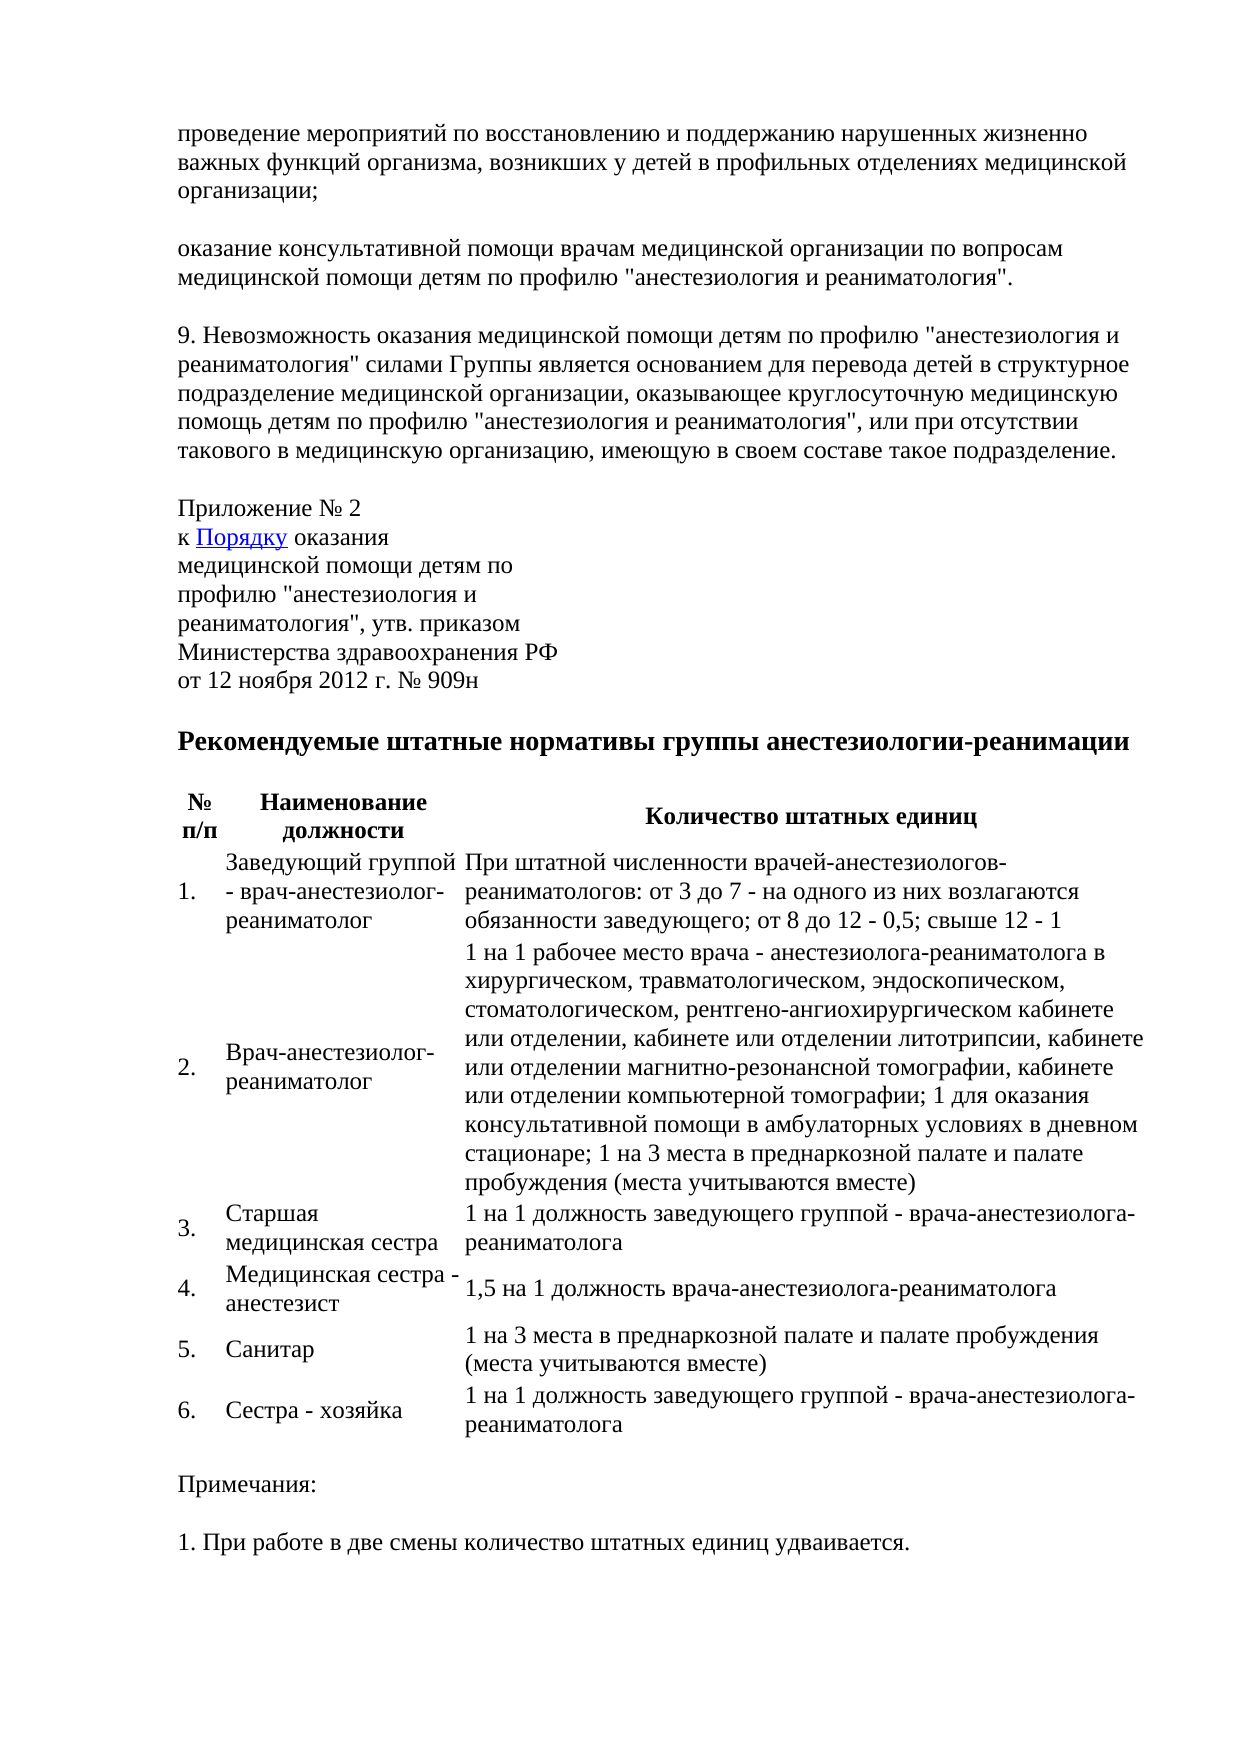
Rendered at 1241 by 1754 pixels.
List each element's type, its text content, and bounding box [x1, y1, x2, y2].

table_cell Сестра - хозяйка [224, 1379, 463, 1439]
table_header Количество штатных единиц [463, 785, 1159, 846]
table_cell 6. [176, 1379, 224, 1439]
table_cell 4. [176, 1258, 224, 1318]
text 1. При работе в две смены количество штатных единиц удваивается. [177, 1527, 1152, 1555]
table_cell 1 на 1 должность заведующего группой - врача-анестезиолога-реаниматолога [463, 1379, 1159, 1439]
table_cell Старшая медицинская сестра [224, 1197, 463, 1258]
text проведение мероприятий по восстановлению и поддержанию нарушенных жизненно важных функций организма, возникших у детей в профильных отделениях медицинской организации; [177, 118, 1152, 204]
text Рекомендуемые штатные нормативы группы анестезиологии-реанимации [177, 723, 1152, 756]
table_cell Заведующий группой - врач-анестезиолог-реаниматолог [224, 846, 463, 935]
table_header № п/п [176, 785, 224, 846]
table_cell 1,5 на 1 должность врача-анестезиолога-реаниматолога [463, 1258, 1159, 1318]
table_cell 1 на 1 должность заведующего группой - врача-анестезиолога-реаниматолога [463, 1197, 1159, 1258]
table_cell 1 на 3 места в преднаркозной палате и палате пробуждения (места учитываются вместе) [463, 1318, 1159, 1379]
table_cell 5. [176, 1318, 224, 1379]
table_header Наименование должности [224, 785, 463, 846]
text 9. Невозможность оказания медицинской помощи детям по профилю "анестезиология и реаниматология" силами Группы является основанием для перевода детей в структурное подразделение медицинской организации, оказывающее круглосуточную медицинскую помощь детям по профилю "анестезиология и реаниматология", или при отсутствии такового в медицинскую организацию, имеющую в своем составе такое подразделение. [177, 320, 1152, 464]
table_cell При штатной численности врачей-анестезиологов-реаниматологов: от 3 до 7 - на одного из них возлагаются обязанности заведующего; от 8 до 12 - 0,5; свыше 12 - 1 [463, 846, 1159, 935]
text оказание консультативной помощи врачам медицинской организации по вопросам медицинской помощи детям по профилю "анестезиология и реаниматология". [177, 233, 1152, 291]
table_cell 1. [176, 846, 224, 935]
table_cell 1 на 1 рабочее место врача - анестезиолога-реаниматолога в хирургическом, травматологическом, эндоскопическом, стоматологическом, рентгено-ангиохирургическом кабинете или отделении, кабинете или отделении литотрипсии, кабинете или отделении магнитно-резонансной томографии, кабинете или отделении компьютерной томографии; 1 для оказания консультативной помощи в амбулаторных условиях в дневном стационаре; 1 на 3 места в преднаркозной палате и палате пробуждения (места учитываются вместе) [463, 935, 1159, 1197]
table_cell 3. [176, 1197, 224, 1258]
text Примечания: [177, 1469, 1152, 1497]
table_cell 2. [176, 935, 224, 1197]
table_cell Врач-анестезиолог-реаниматолог [224, 935, 463, 1197]
table_cell Медицинская сестра -анестезист [224, 1258, 463, 1318]
table_cell Санитар [224, 1318, 463, 1379]
text Приложение № 2 к Порядку оказания медицинской помощи детям по профилю "анестезиология и реаниматология", утв. приказом Министерства здравоохранения РФ от 12 ноября 2012 г. № 909н [177, 493, 1152, 694]
